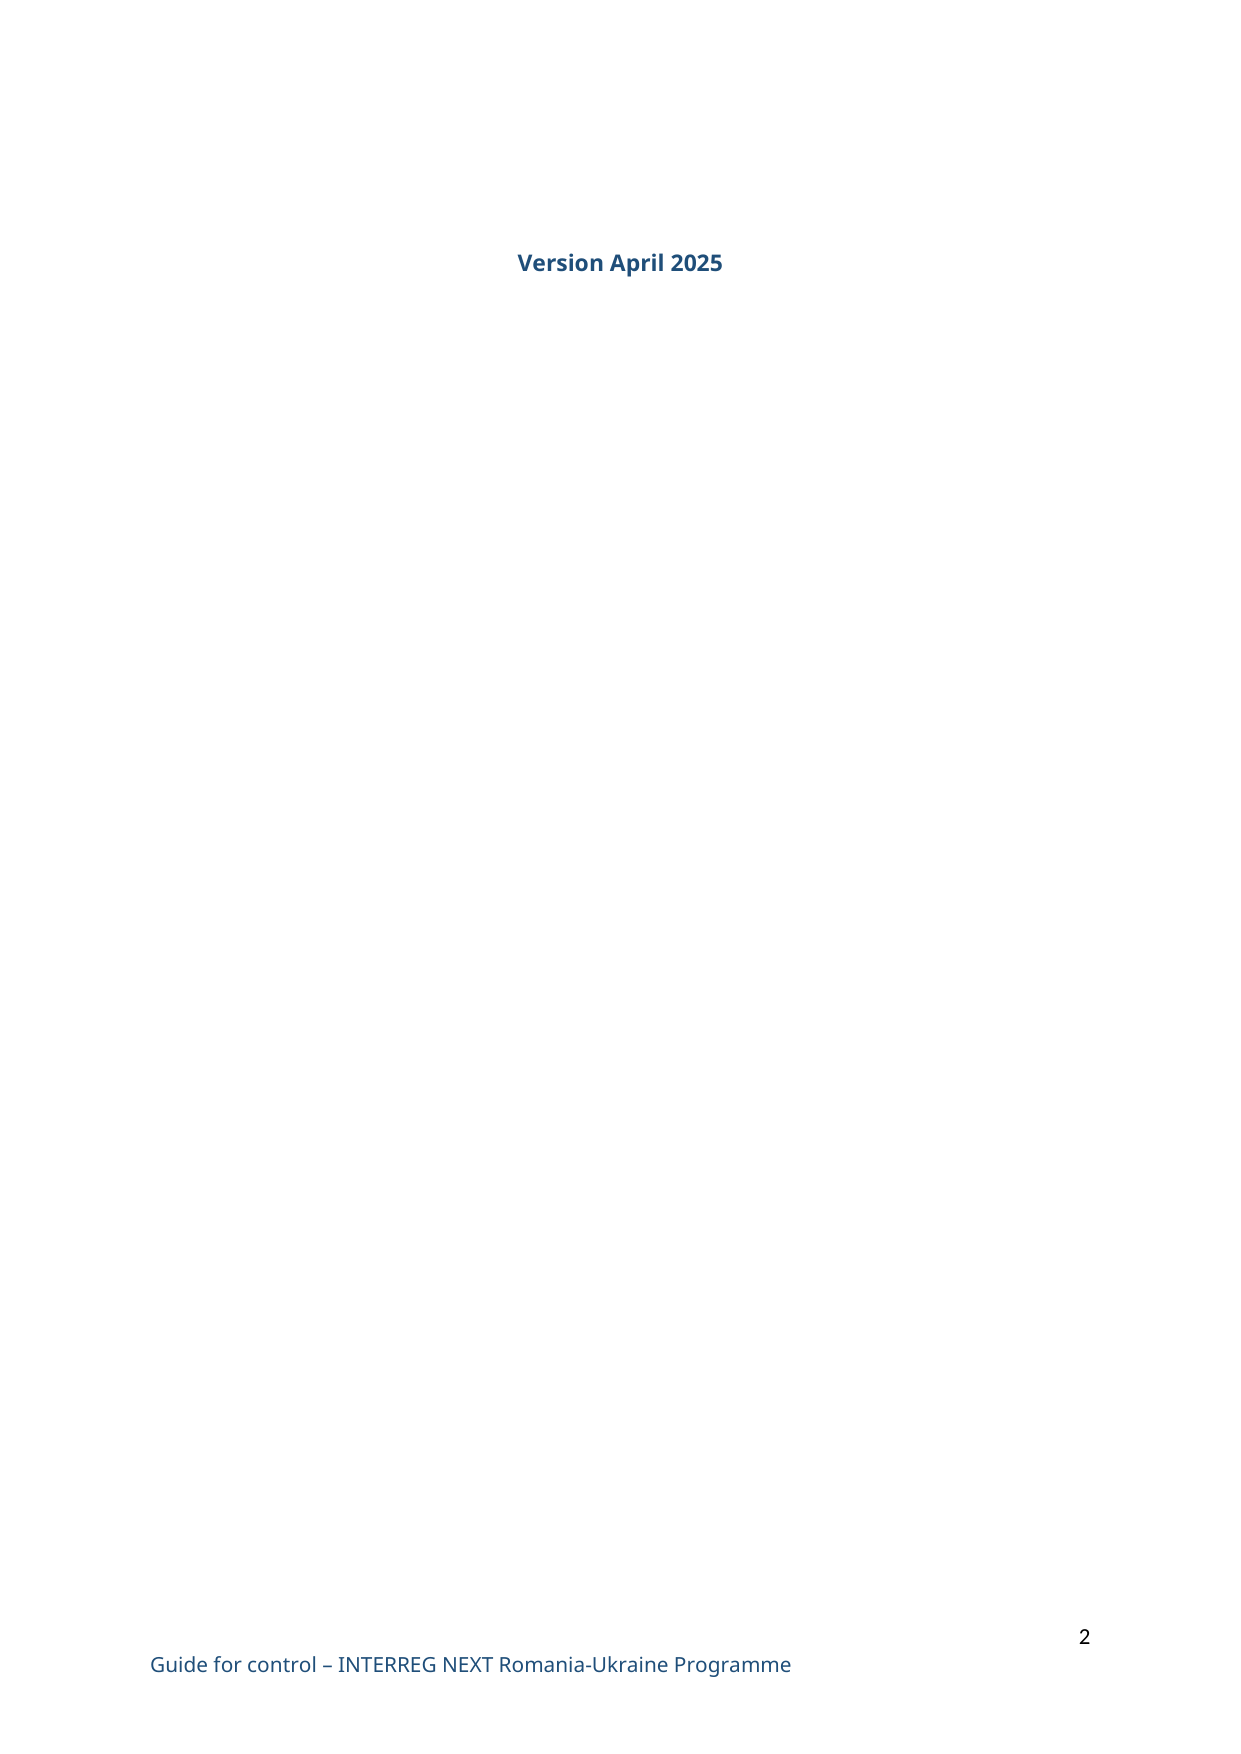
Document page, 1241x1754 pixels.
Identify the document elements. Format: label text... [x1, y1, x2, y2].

text Version April 2025 [150, 247, 1090, 278]
